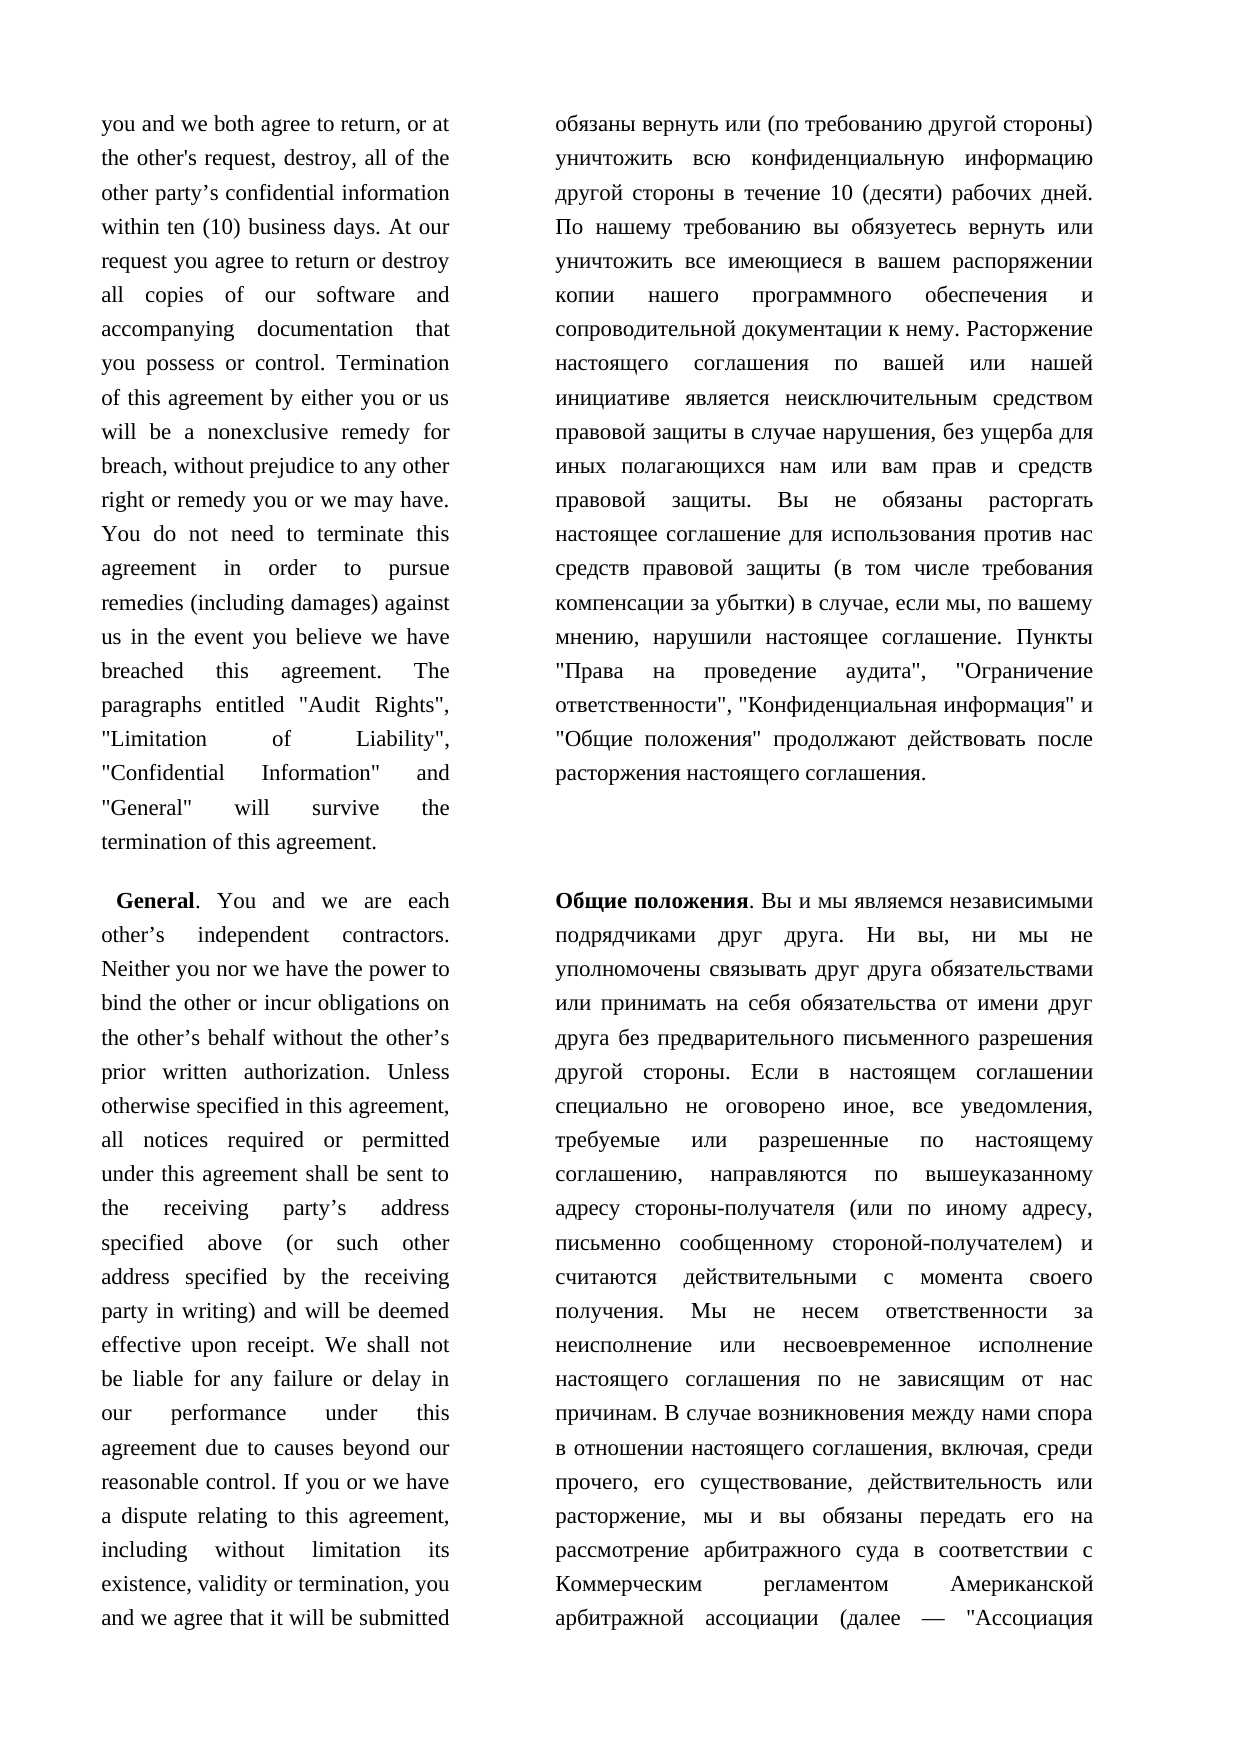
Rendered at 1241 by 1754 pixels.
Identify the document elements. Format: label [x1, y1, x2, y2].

table_cell [75, 98, 1169, 1631]
